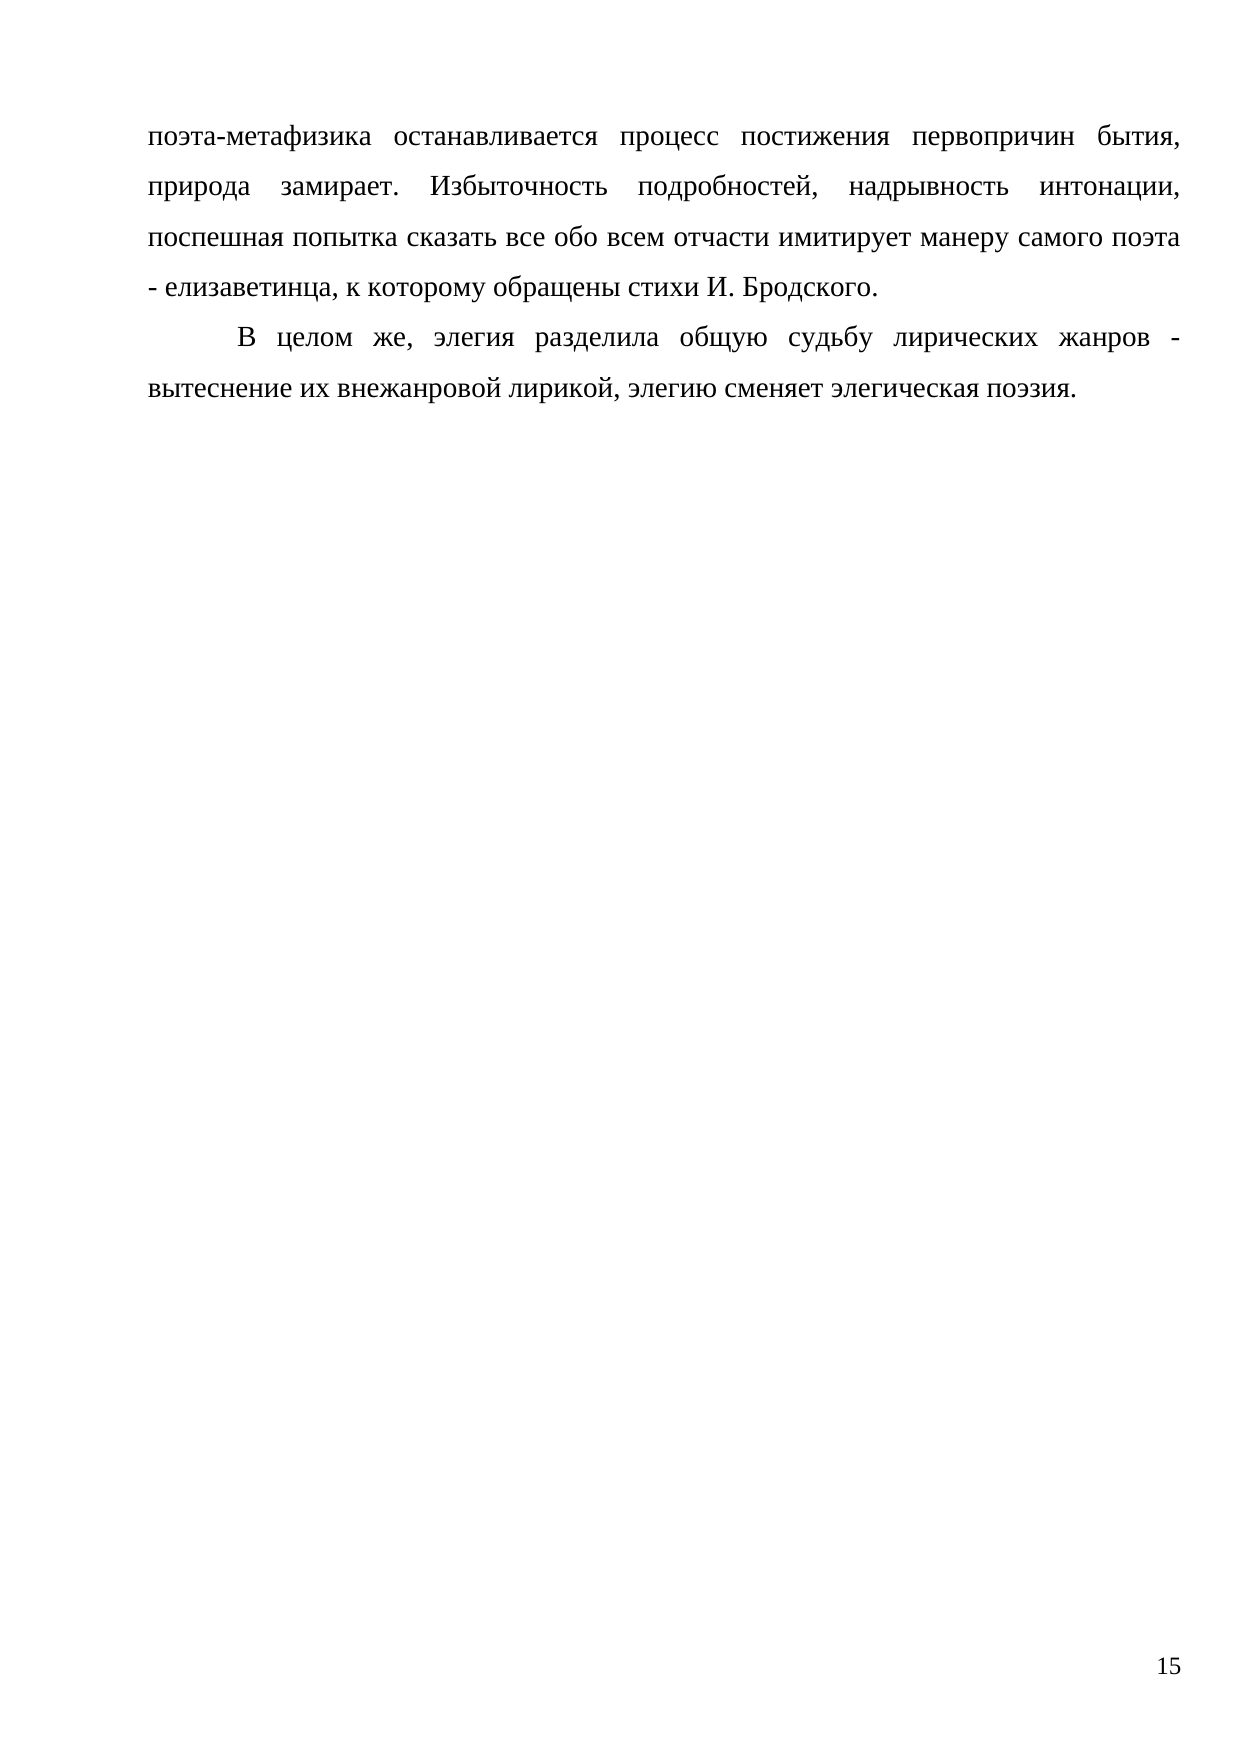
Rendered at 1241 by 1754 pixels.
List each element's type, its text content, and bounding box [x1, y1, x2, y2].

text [148, 118, 1181, 303]
text В целом же, элегия разделила общую судьбу лирических жанров - вытеснение их внежанровой лирикой, элегию сменяет элегическая поэзия. [148, 319, 1181, 403]
